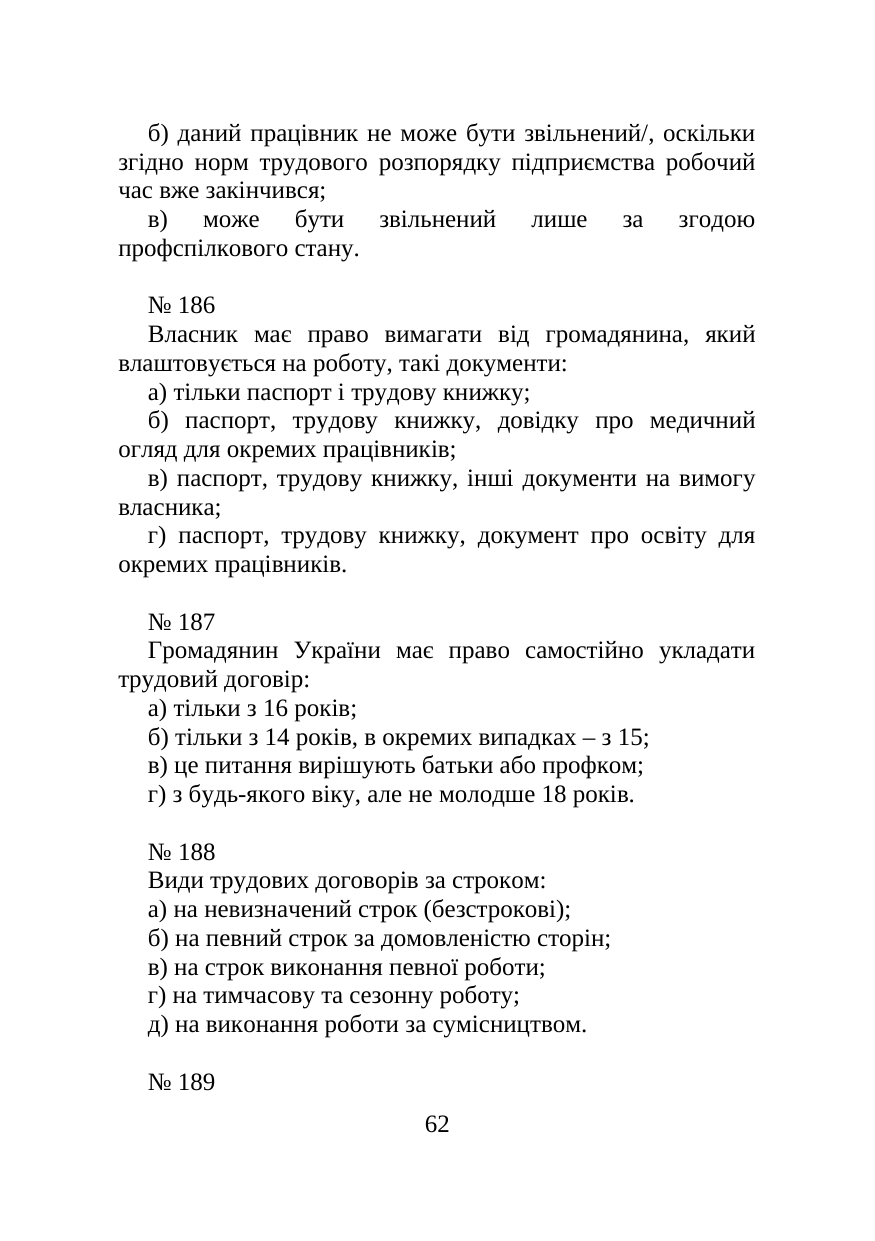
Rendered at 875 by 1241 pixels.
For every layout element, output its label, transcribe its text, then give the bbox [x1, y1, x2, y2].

text г) з будь-якого віку, але не молодше 18 років. [118, 779, 756, 808]
text Власник має право вимагати від громадянина, який влаштовується на роботу, такі документи: [118, 319, 756, 377]
text Види трудових договорів за строком: [118, 866, 756, 894]
text г) на тимчасову та сезонну роботу; [118, 981, 756, 1009]
text а) на невизначений строк (безстрокові); [118, 894, 756, 923]
text № 186 [118, 291, 756, 319]
text б) паспорт, трудову книжку, довідку про медичний огляд для окремих працівників; [118, 406, 756, 463]
text в) це питання вирішують батьки або профком; [118, 751, 756, 779]
text в) може бути звільнений лише за згодою профспілкового стану. [118, 204, 756, 262]
text д) на виконання роботи за сумісництвом. [118, 1009, 756, 1038]
text в) на строк виконання певної роботи; [118, 952, 756, 981]
text а) тільки з 16 років; [118, 693, 756, 722]
text № 189 [118, 1067, 756, 1096]
text Громадянин України має право самостійно укладати трудовий договір: [118, 636, 756, 693]
text а) тільки паспорт і трудову книжку; [118, 377, 756, 406]
text б) тільки з 14 років, в окремих випадках – з 15; [118, 722, 756, 751]
text в) паспорт, трудову книжку, інші документи на вимогу власника; [118, 463, 756, 521]
text б) на певний строк за домовленістю сторін; [118, 923, 756, 952]
text г) паспорт, трудову книжку, документ про освіту для окремих працівників. [118, 521, 756, 578]
text б) даний працівник не може бути звільнений/, оскільки згідно норм трудового розпорядку підприємства робочий час вже закінчився; [118, 118, 756, 204]
text № 187 [118, 607, 756, 636]
text № 188 [118, 837, 756, 866]
